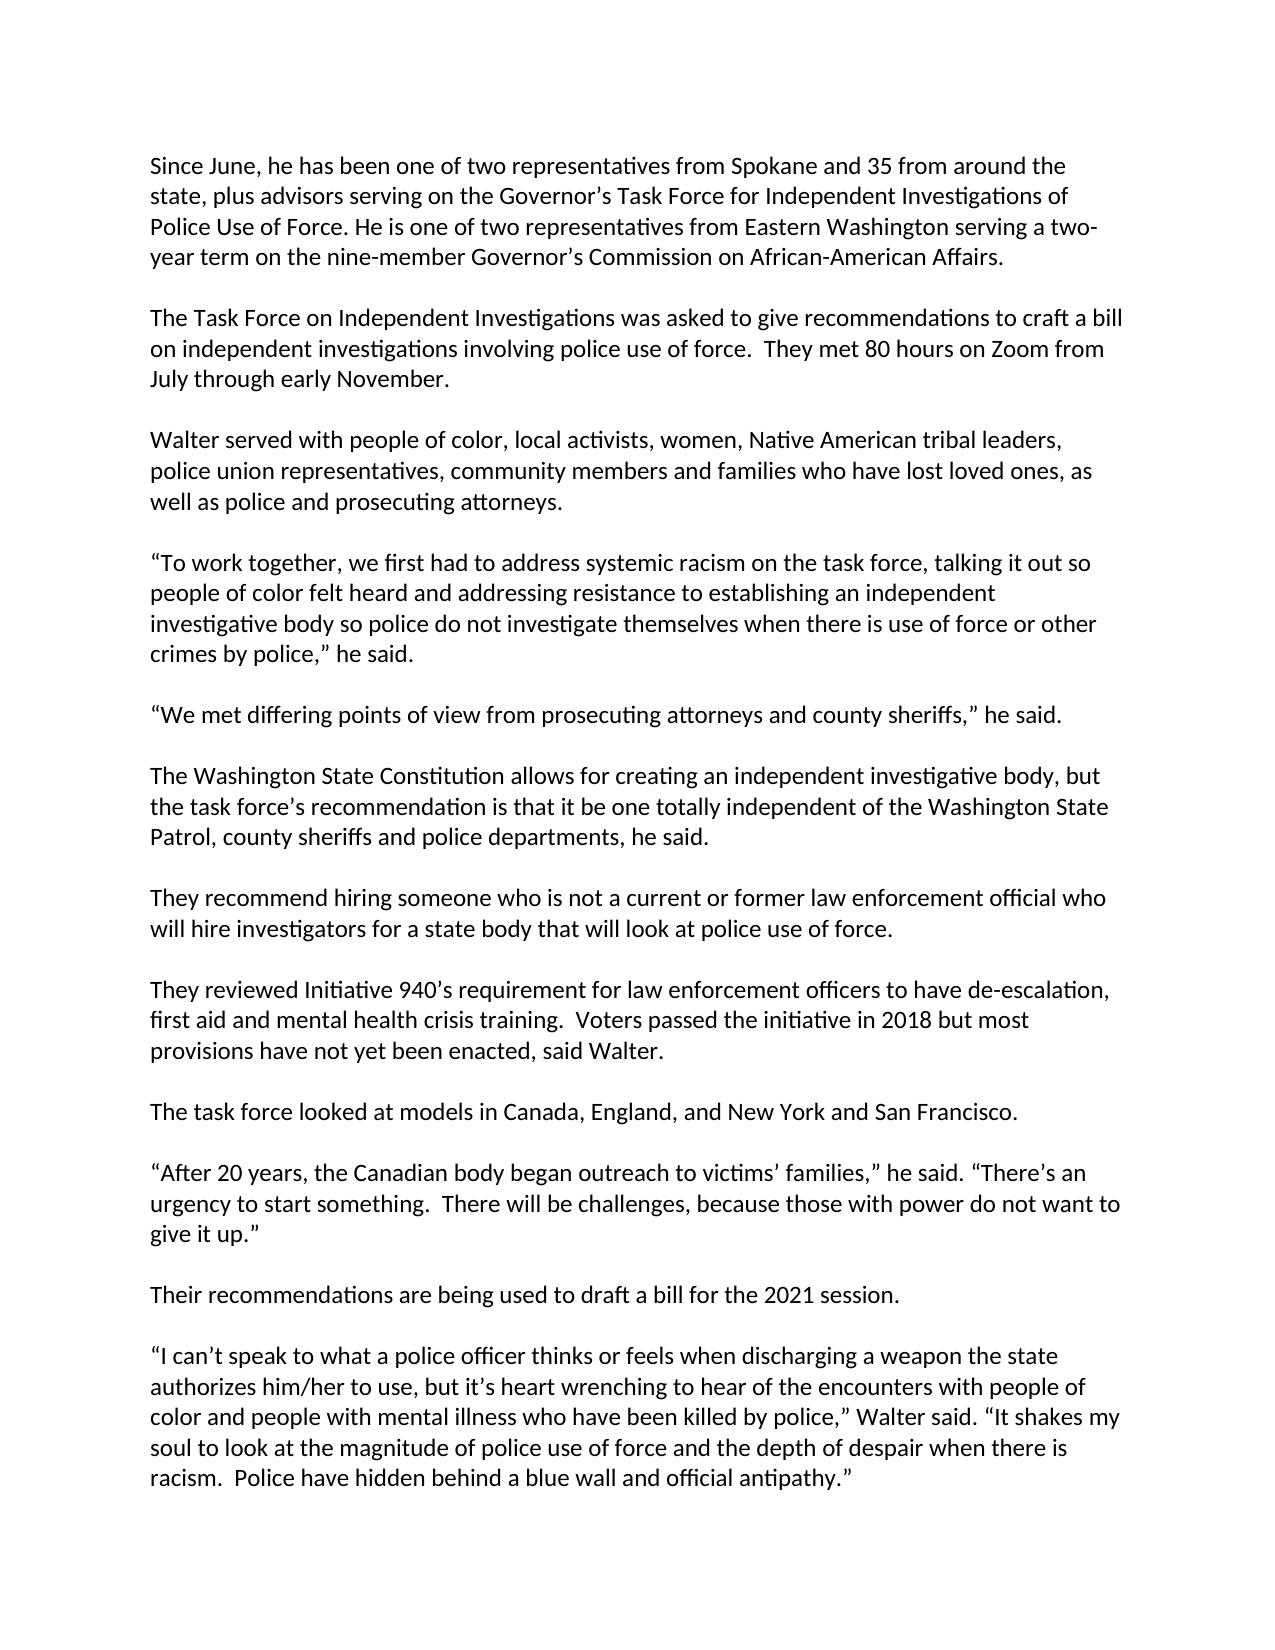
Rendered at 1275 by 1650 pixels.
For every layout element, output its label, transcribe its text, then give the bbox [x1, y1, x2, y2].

text The task force looked at models in Canada, England, and New York and San Francisco. [150, 1096, 1125, 1127]
text “We met differing points of view from prosecuting attorneys and county sheriffs,” he said. [150, 699, 1125, 730]
text “After 20 years, the Canadian body began outreach to victims’ families,” he said. “There’s an urgency to start something. There will be challenges, because those with power do not want to give it up.” [150, 1157, 1125, 1249]
text “I can’t speak to what a police officer thinks or feels when discharging a weapon the state authorizes him/her to use, but it’s heart wrenching to hear of the encounters with people of color and people with mental illness who have been killed by police,” Walter said. “It shakes my soul to look at the magnitude of police use of force and the depth of despair when there is racism. Police have hidden behind a blue wall and official antipathy.” [150, 1340, 1125, 1493]
text The Task Force on Independent Investigations was asked to give recommendations to craft a bill on independent investigations involving police use of force. They met 80 hours on Zoom from July through early November. [150, 303, 1125, 394]
text Walter served with people of color, local activists, women, Native American tribal leaders, police union representatives, community members and families who have lost loved ones, as well as police and prosecuting attorneys. [150, 425, 1125, 516]
text They recommend hiring someone who is not a current or former law enforcement official who will hire investigators for a state body that will look at police use of force. [150, 882, 1125, 943]
text The Washington State Constitution allows for creating an independent investigative body, but the task force’s recommendation is that it be one totally independent of the Washington State Patrol, county sheriffs and police departments, he said. [150, 760, 1125, 852]
text They reviewed Initiative 940’s requirement for law enforcement officers to have de-escalation, first aid and mental health crisis training. Voters passed the initiative in 2018 but most provisions have not yet been enacted, said Walter. [150, 974, 1125, 1066]
text Their recommendations are being used to draft a bill for the 2021 session. [150, 1279, 1125, 1310]
text Since June, he has been one of two representatives from Spokane and 35 from around the state, plus advisors serving on the Governor’s Task Force for Independent Investigations of Police Use of Force. He is one of two representatives from Eastern Washington serving a two-year term on the nine-member Governor’s Commission on African-American Affairs. [150, 150, 1125, 272]
text “To work together, we first had to address systemic racism on the task force, talking it out so people of color felt heard and addressing resistance to establishing an independent investigative body so police do not investigate themselves when there is use of force or other crimes by police,” he said. [150, 547, 1125, 669]
